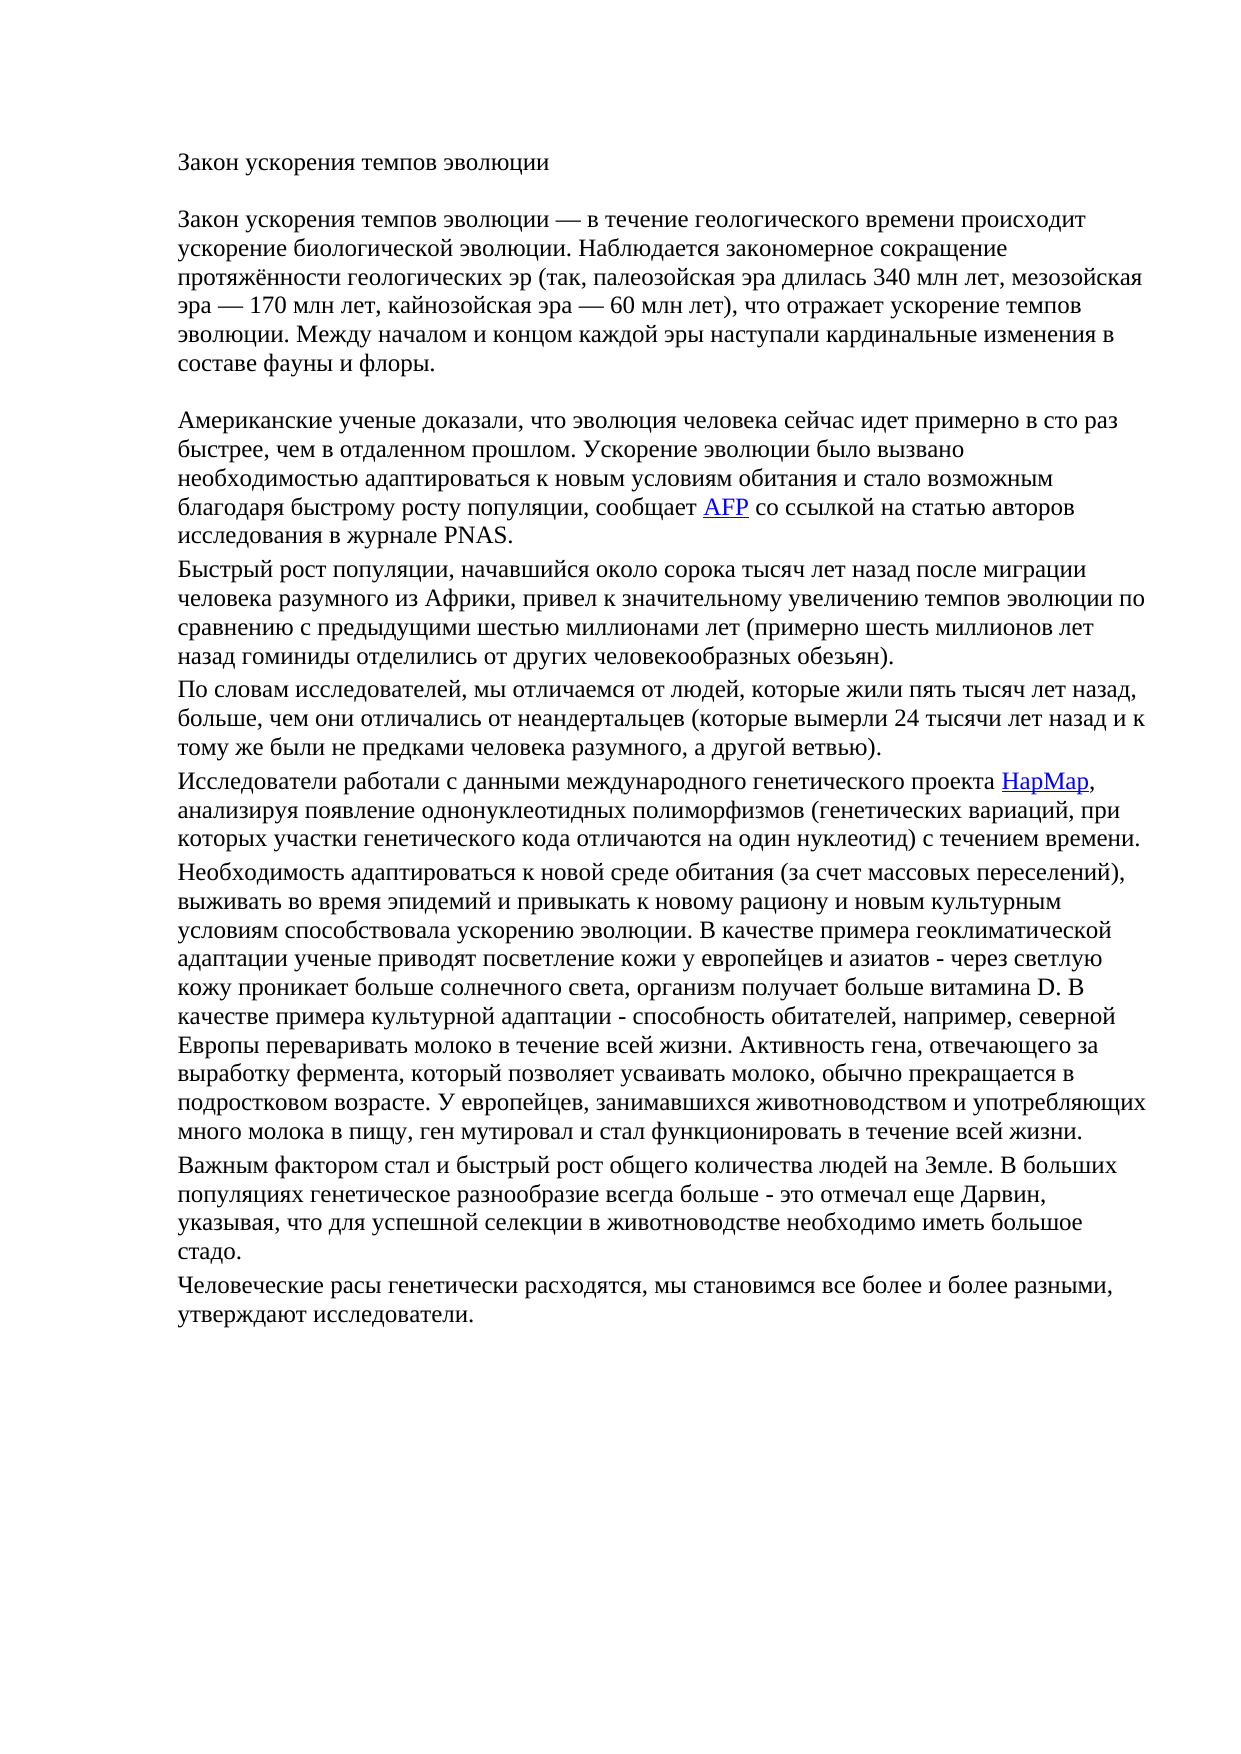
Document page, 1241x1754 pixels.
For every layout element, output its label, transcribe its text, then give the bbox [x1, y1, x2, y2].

text Американские ученые доказали, что эволюция человека сейчас идет примерно в сто раз быстрее, чем в отдаленном прошлом. Ускорение эволюции было вызвано необходимостью адаптироваться к новым условиям обитания и стало возможным благодаря быстрому росту популяции, сообщает AFP со ссылкой на статью авторов исследования в журнале PNAS. [177, 406, 1152, 549]
text Закон ускорения темпов эволюции [177, 147, 1152, 176]
text Необходимость адаптироваться к новой среде обитания (за счет массовых переселений), выживать во время эпидемий и привыкать к новому рациону и новым культурным условиям способствовала ускорению эволюции. В качестве примера геоклиматической адаптации ученые приводят посветление кожи у европейцев и азиатов - через светлую кожу проникает больше солнечного света, организм получает больше витамина D. В качестве примера культурной адаптации - способность обитателей, например, северной Европы переваривать молоко в течение всей жизни. Активность гена, отвечающего за выработку фермента, который позволяет усваивать молоко, обычно прекращается в подростковом возрасте. У европейцев, занимавшихся животноводством и употребляющих много молока в пищу, ген мутировал и стал функционировать в течение всей жизни. [177, 857, 1152, 1145]
text По словам исследователей, мы отличаемся от людей, которые жили пять тысяч лет назад, больше, чем они отличались от неандертальцев (которые вымерли 24 тысячи лет назад и к тому же были не предками человека разумного, а другой ветвью). [177, 674, 1152, 761]
text Важным фактором стал и быстрый рост общего количества людей на Земле. В больших популяциях генетическое разнообразие всегда больше - это отмечал еще Дарвин, указывая, что для успешной селекции в животноводстве необходимо иметь большое стадо. [177, 1150, 1152, 1265]
text Закон ускорения темпов эволюции — в течение геологического времени происходит ускорение биологической эволюции. Наблюдается закономерное сокращение протяжённости геологических эр (так, палеозойская эра длилась 340 млн лет, мезозойская эра — 170 млн лет, кайнозойская эра — 60 млн лет), что отражает ускорение темпов эволюции. Между началом и концом каждой эры наступали кардинальные изменения в составе фауны и флоры. [177, 204, 1152, 377]
text Быстрый рост популяции, начавшийся около сорока тысяч лет назад после миграции человека разумного из Африки, привел к значительному увеличению темпов эволюции по сравнению с предыдущими шестью миллионами лет (примерно шесть миллионов лет назад гоминиды отделились от других человекообразных обезьян). [177, 554, 1152, 669]
text Человеческие расы генетически расходятся, мы становимся все более и более разными, утверждают исследователи. [177, 1270, 1152, 1327]
text Исследователи работали с данными международного генетического проекта HapMap, анализируя появление однонуклеотидных полиморфизмов (генетических вариаций, при которых участки генетического кода отличаются на один нуклеотид) с течением времени. [177, 766, 1152, 852]
